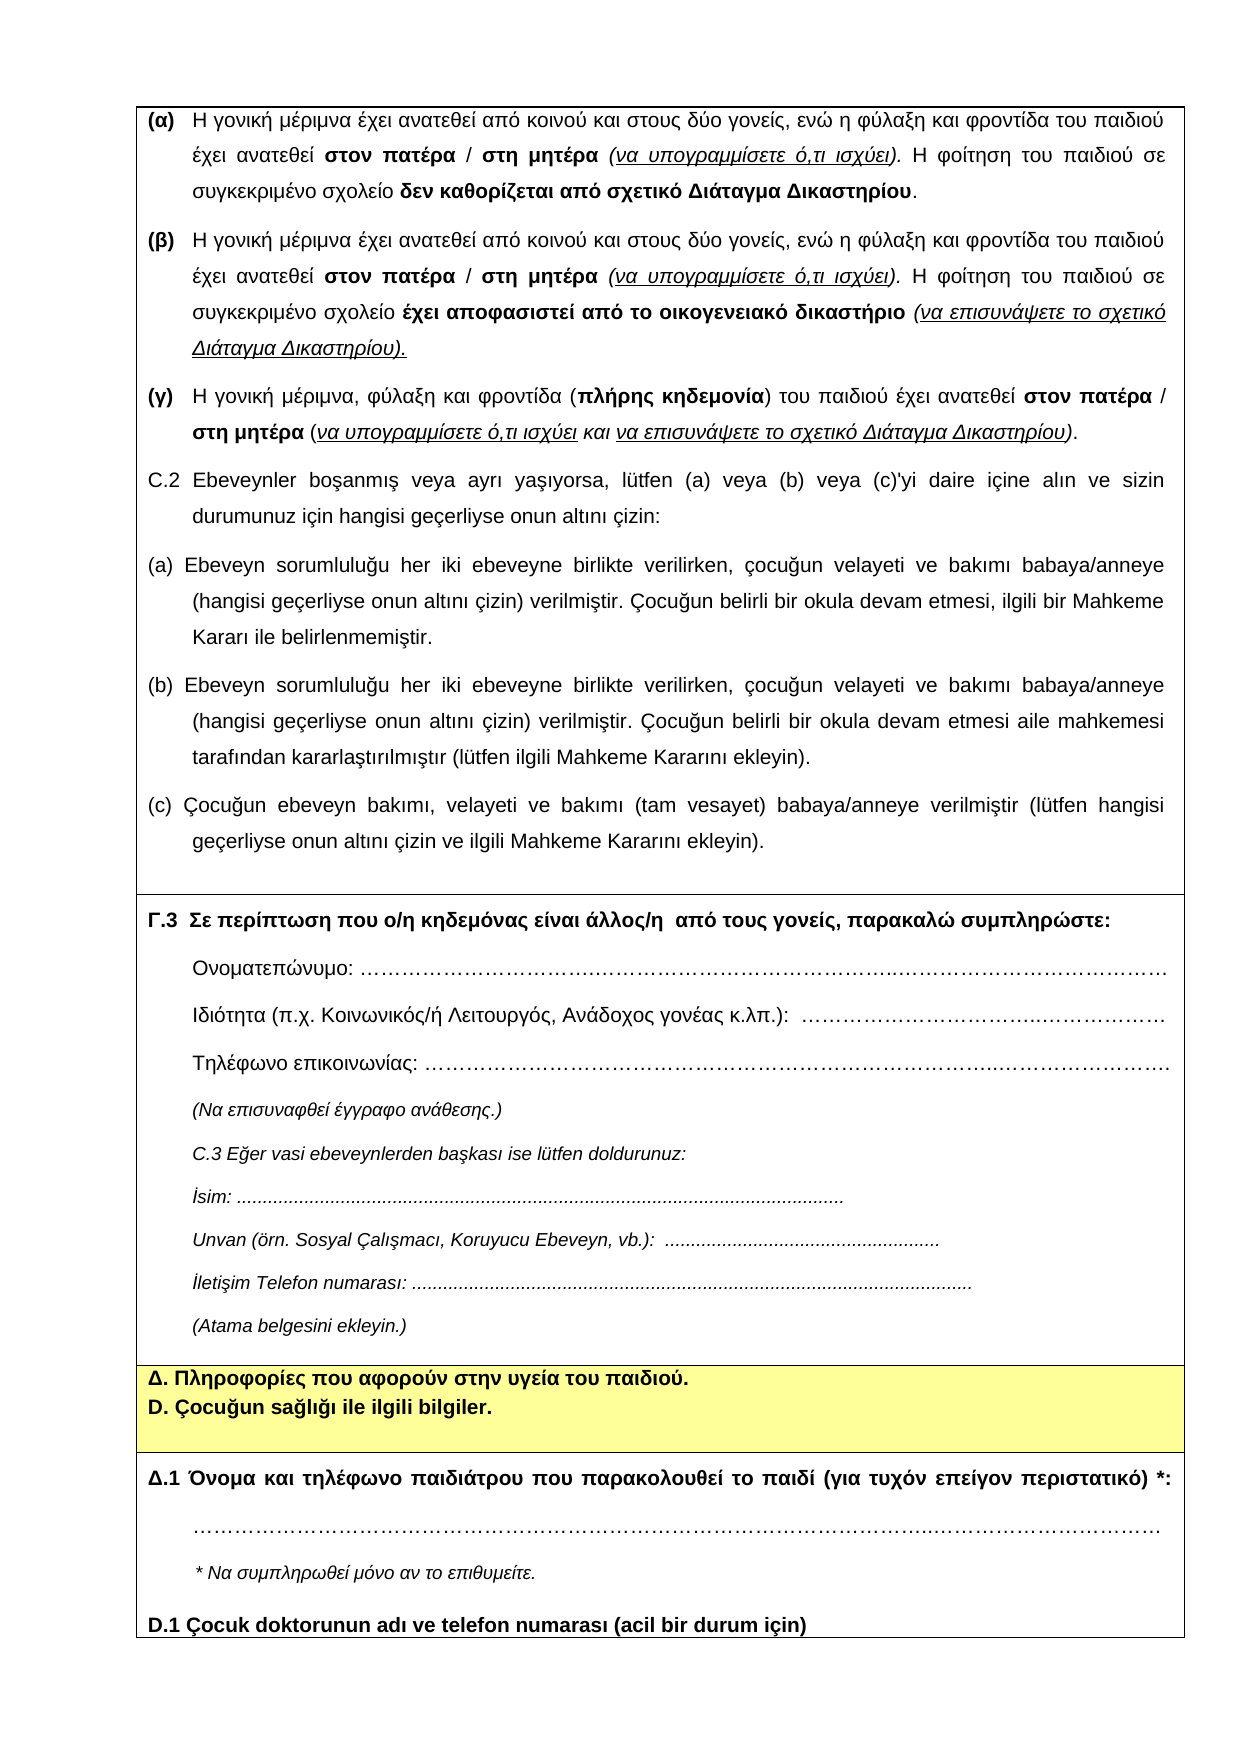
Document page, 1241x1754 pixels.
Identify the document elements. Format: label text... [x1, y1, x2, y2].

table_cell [137, 108, 1184, 894]
table_cell Γ.3 Σε περίπτωση που ο/η κηδεμόνας είναι άλλος/η από τους γονείς, παρακαλώ συμπληρώστε: Ονοματεπώνυμο: …………………………….……………………………………..………………………………… Ιδιότητα (π.χ. Κοινωνικός/ή Λειτουργός, Ανάδοχος γονέας κ.λπ.): ……………………………..……………… Τηλέφωνο επικοινωνίας: ………………………………………………………………………..……………………. (Να επισυναφθεί έγγραφο ανάθεσης.) C.3 Eğer vasi ebeveynlerden başkası ise lütfen doldurunuz: İsim: ..................................................................................................................... Unvan (örn. Sosyal Çalışmacı, Koruyucu Ebeveyn, vb.): ..................................................... İletişim Telefon numarası: ............................................................................................................ (Atama belgesini ekleyin.) [137, 895, 1184, 1365]
table_cell Δ. Πληροφορίες που αφορούν στην υγεία του παιδιού. D. Çocuğun sağlığı ile ilgili bilgiler. [137, 1366, 1184, 1452]
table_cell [137, 1453, 1184, 1637]
